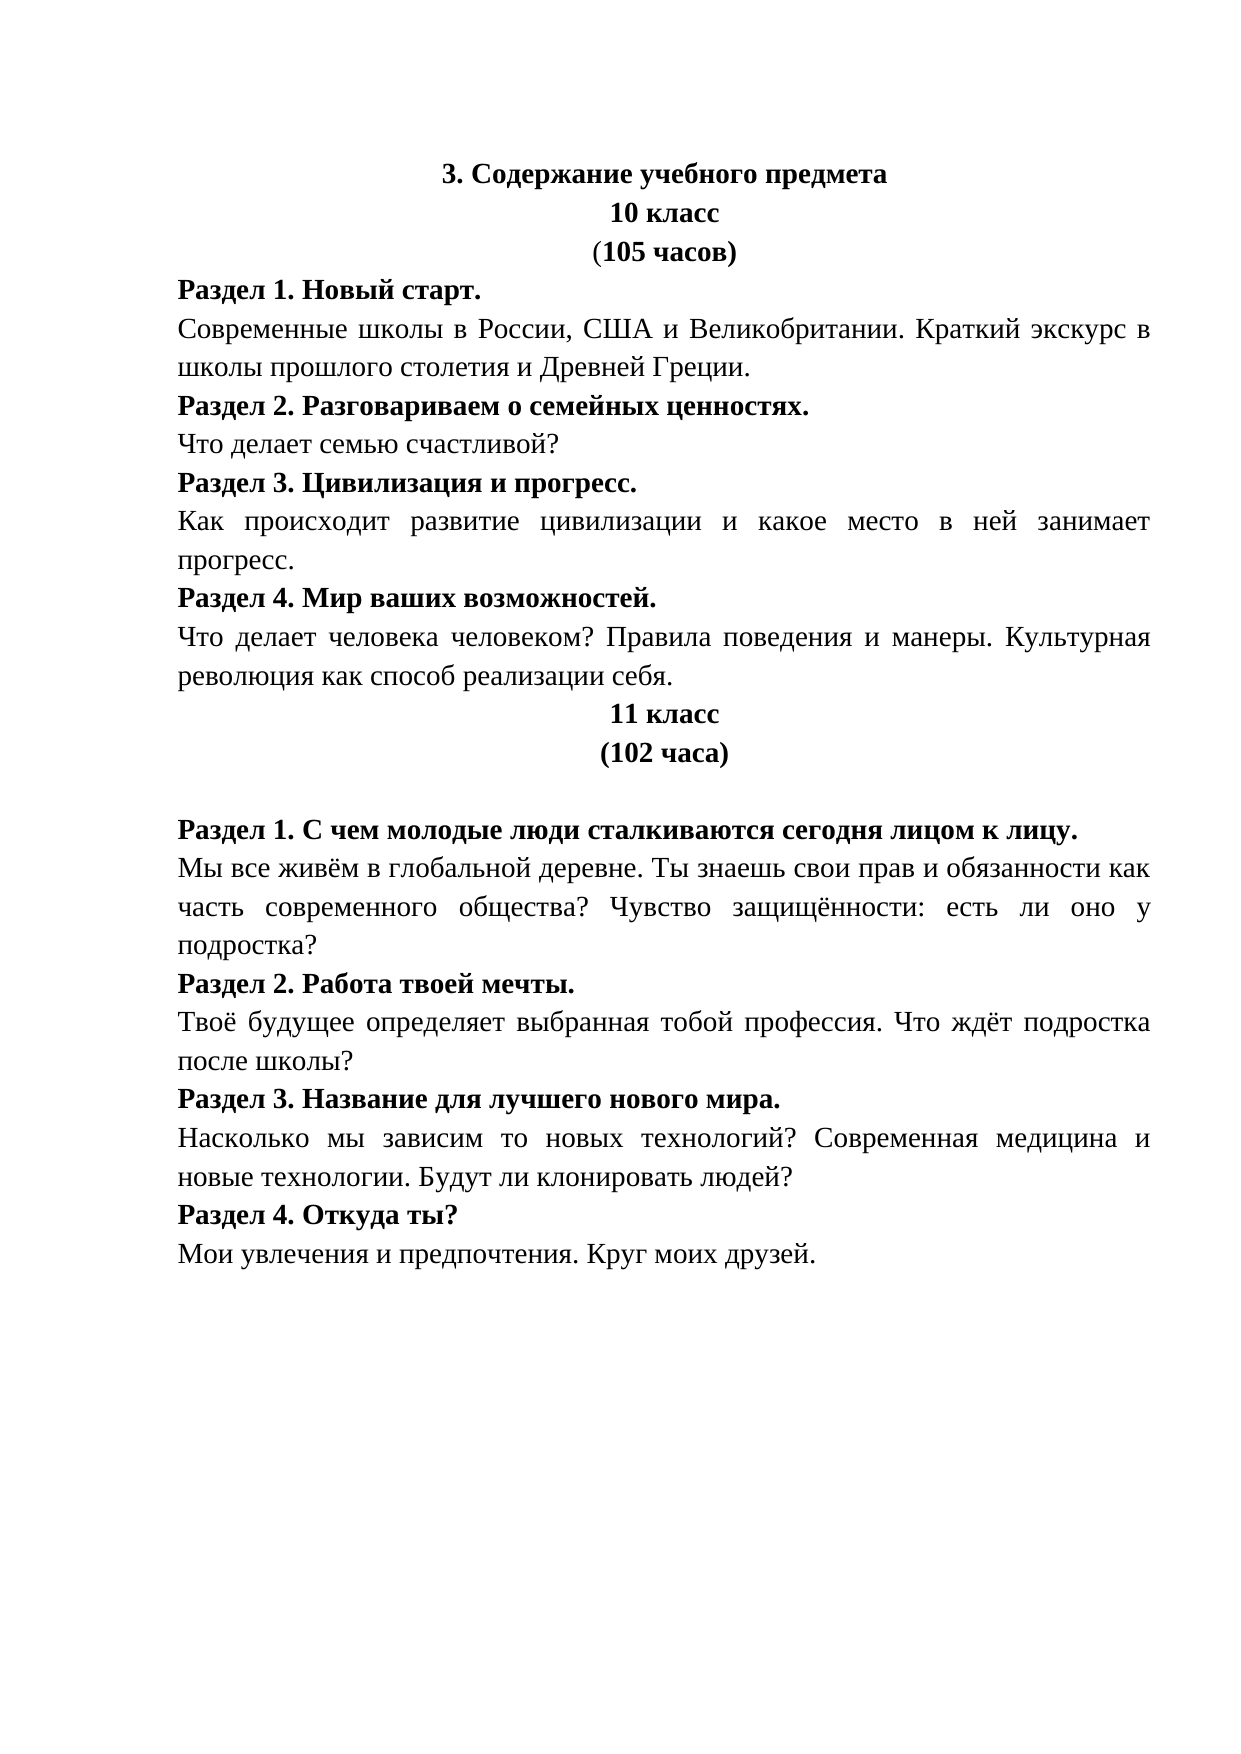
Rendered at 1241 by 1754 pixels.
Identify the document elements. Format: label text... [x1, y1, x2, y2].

text Что делает человека человеком? Правила поведения и манеры. Культурная революция как способ реализации себя. [177, 619, 1152, 691]
text Раздел 3. Цивилизация и прогресс. [177, 465, 1152, 498]
text Современные школы в России, США и Великобритании. Краткий экскурс в школы прошлого столетия и Древней Греции. [177, 311, 1152, 383]
text Твоё будущее определяет выбранная тобой профессия. Что ждёт подростка после школы? [177, 1004, 1152, 1077]
text Мои увлечения и предпочтения. Круг моих друзей. [177, 1236, 1152, 1269]
text Мы все живём в глобальной деревне. Ты знаешь свои прав и обязанности как часть современного общества? Чувство защищённости: есть ли оно у подростка? [177, 850, 1152, 961]
text Что делает семью счастливой? [177, 426, 1152, 460]
text Как происходит развитие цивилизации и какое место в ней занимает прогресс. [177, 503, 1152, 576]
text Раздел 1. Новый старт. [177, 272, 1152, 306]
text (105 часов) [177, 234, 1152, 267]
text Раздел 4. Мир ваших возможностей. [177, 581, 1152, 614]
text 11 класс [177, 696, 1152, 730]
text Раздел 3. Название для лучшего нового мира. [177, 1082, 1152, 1115]
text Раздел 2. Работа твоей мечты. [177, 966, 1152, 999]
text Раздел 2. Разговариваем о семейных ценностях. [177, 388, 1152, 421]
text Раздел 1. С чем молодые люди сталкиваются сегодня лицом к лицу. [177, 812, 1152, 845]
text (102 часа) [177, 735, 1152, 768]
text 3. Содержание учебного предмета [177, 157, 1152, 190]
text Раздел 4. Откуда ты? [177, 1197, 1152, 1231]
text 10 класс [177, 195, 1152, 229]
text Насколько мы зависим то новых технологий? Современная медицина и новые технологии. Будут ли клонировать людей? [177, 1120, 1152, 1192]
